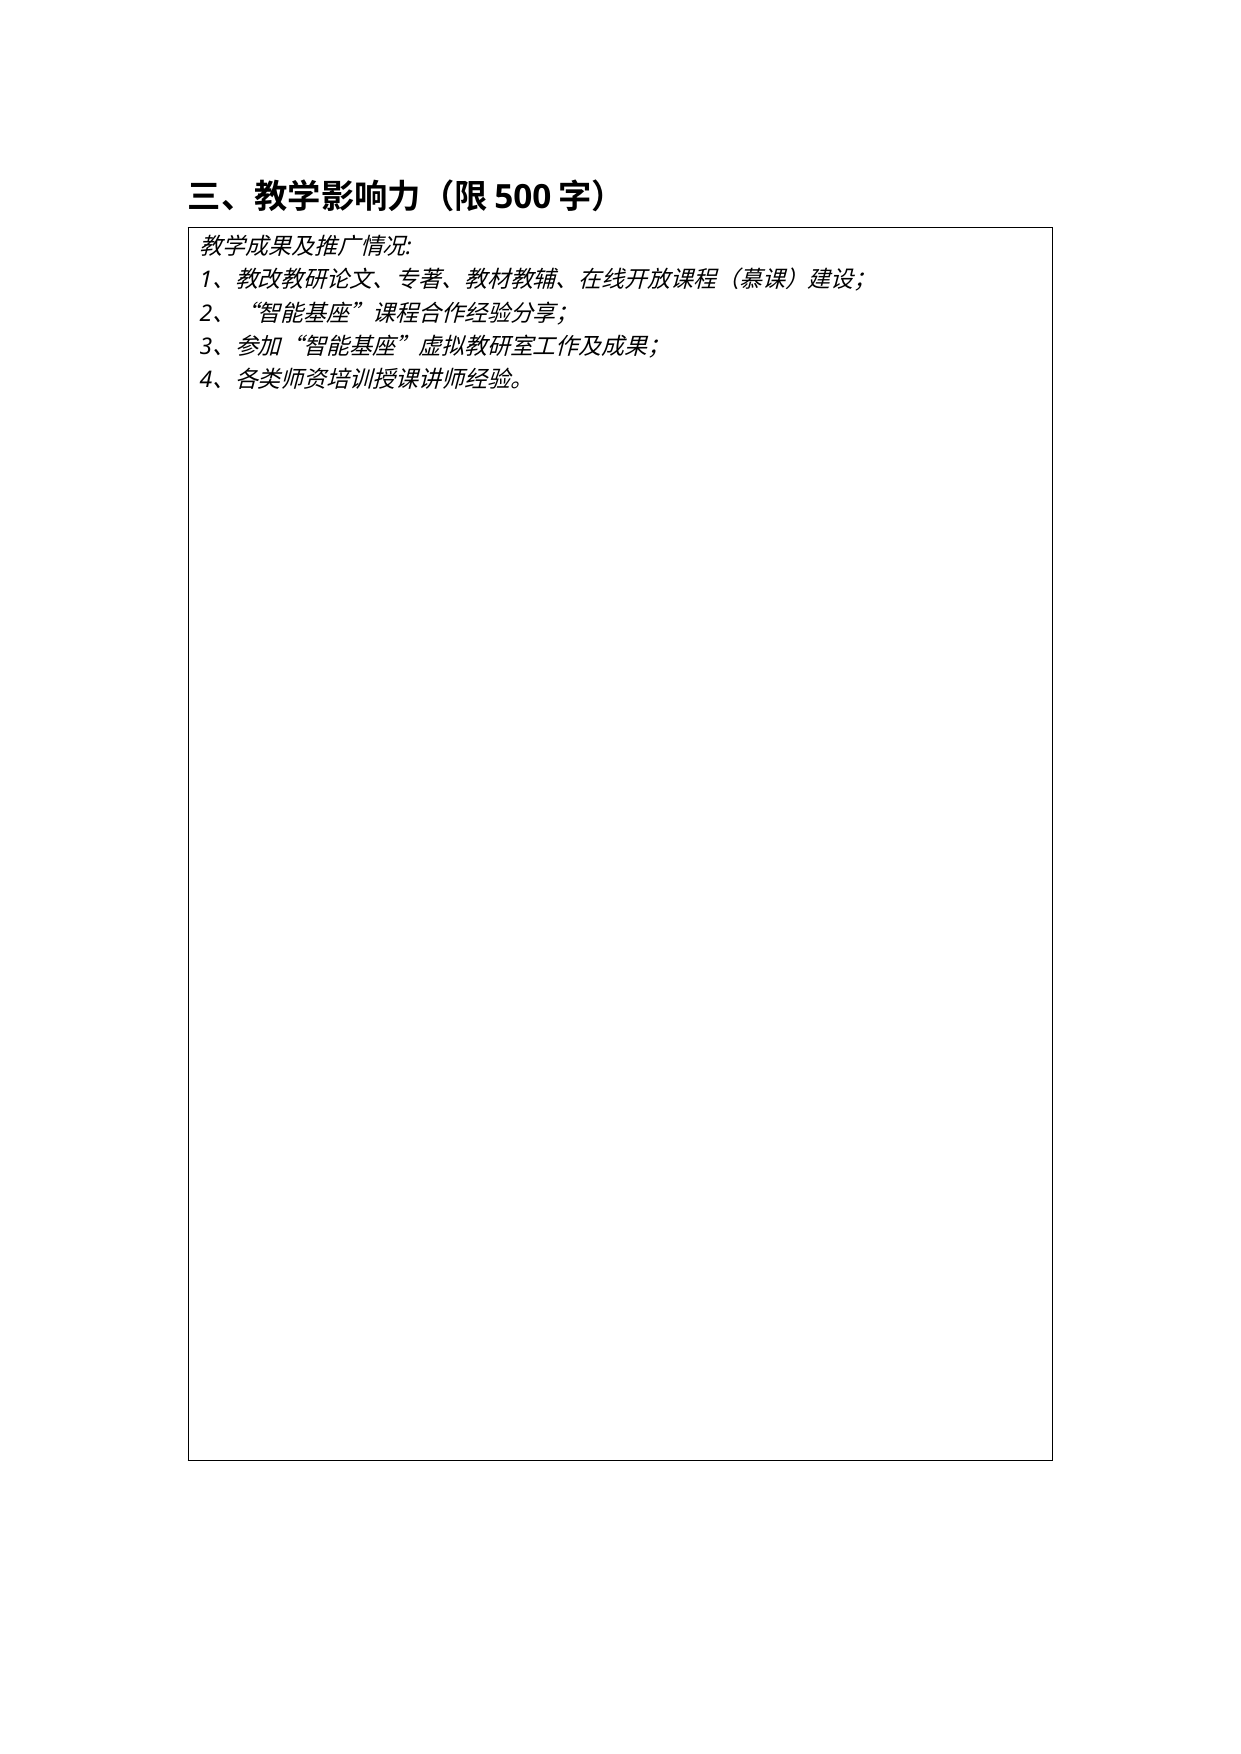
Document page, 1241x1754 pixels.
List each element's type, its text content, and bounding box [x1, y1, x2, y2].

table_header 教学成果及推广情况: 1、教改教研论文、专著、教材教辅、在线开放课程（慕课）建设； 2、“智能基座”课程合作经验分享； 3、参加“智能基座”虚拟教研室工作及成果； 4、各类师资培训授课讲师经验。 [189, 228, 1052, 1460]
text 三、教学影响力（限500字） [187, 162, 1053, 227]
